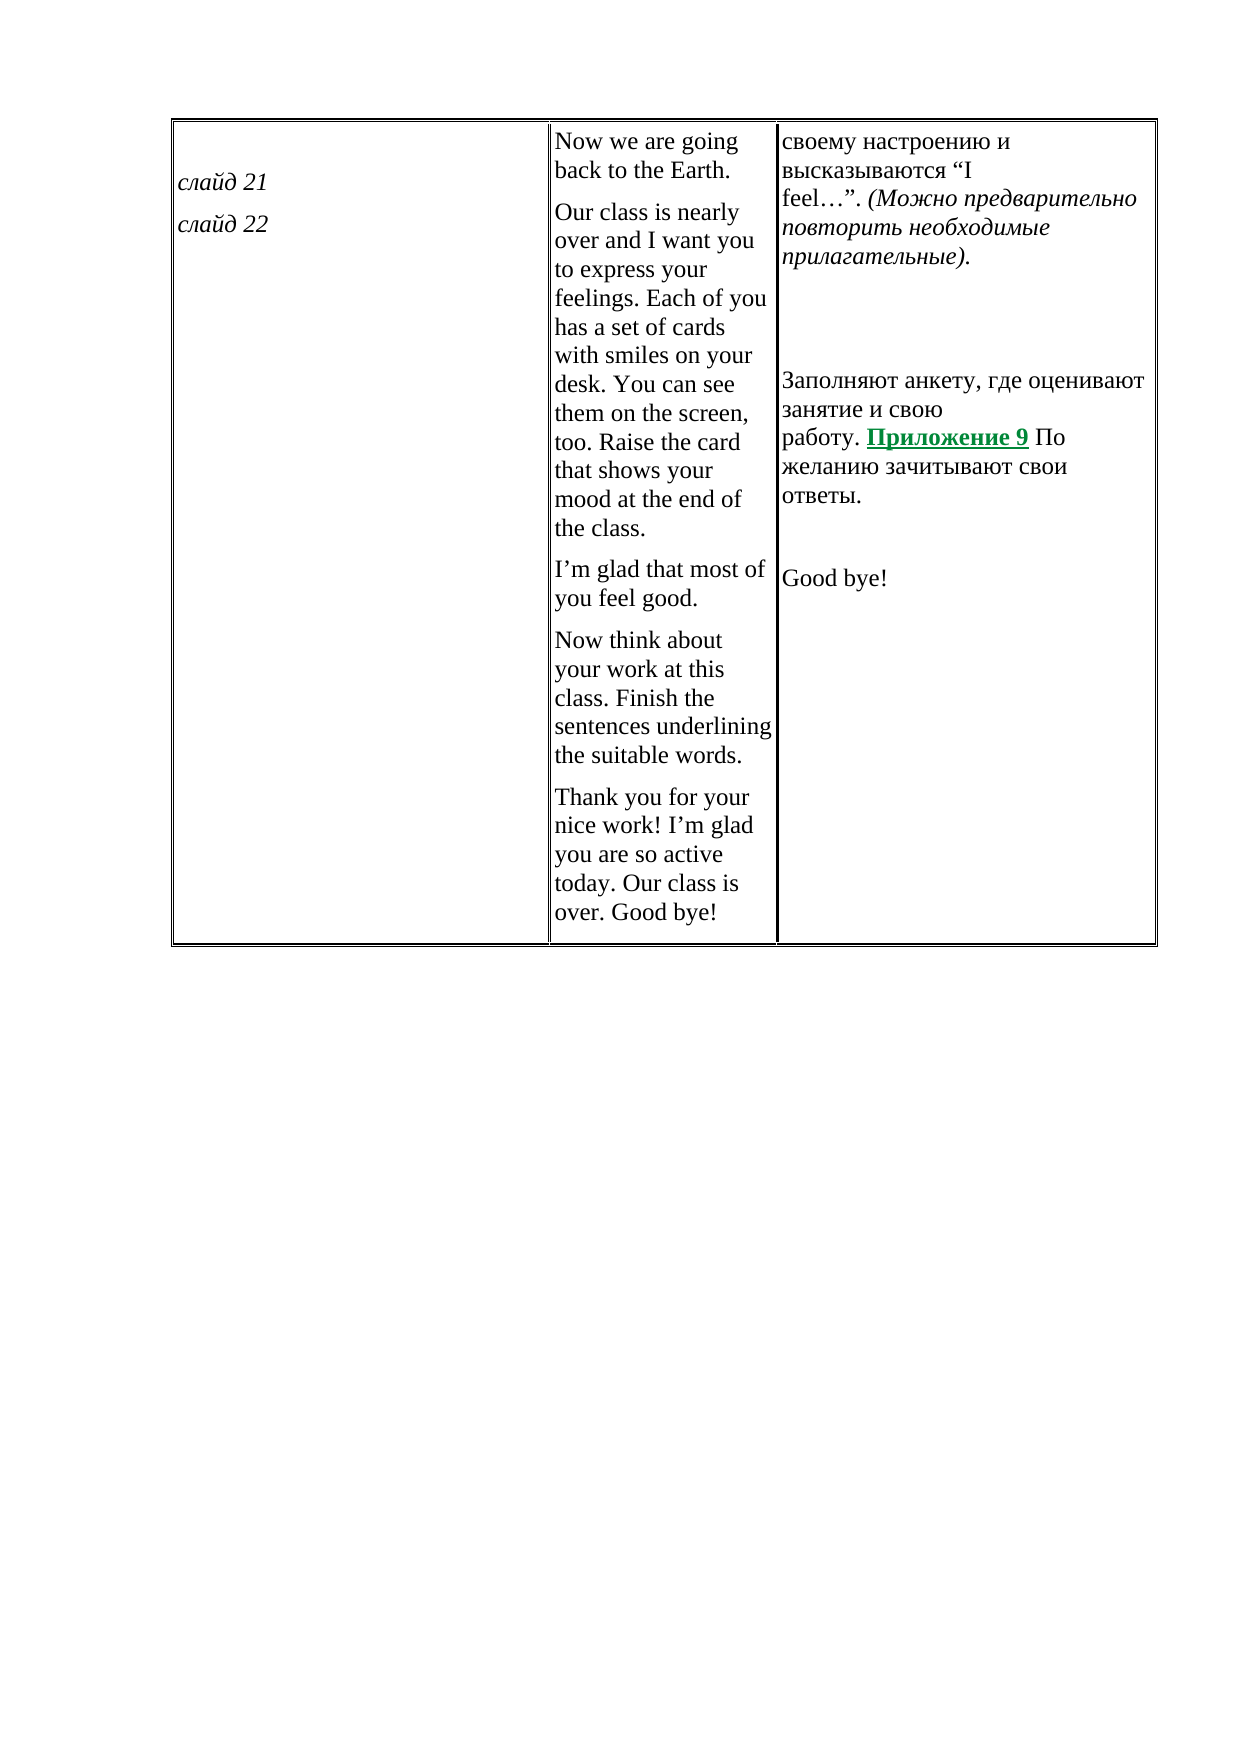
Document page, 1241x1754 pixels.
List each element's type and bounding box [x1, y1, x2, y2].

table_cell [777, 122, 1155, 943]
table_cell [550, 120, 777, 943]
table_cell [174, 122, 550, 943]
